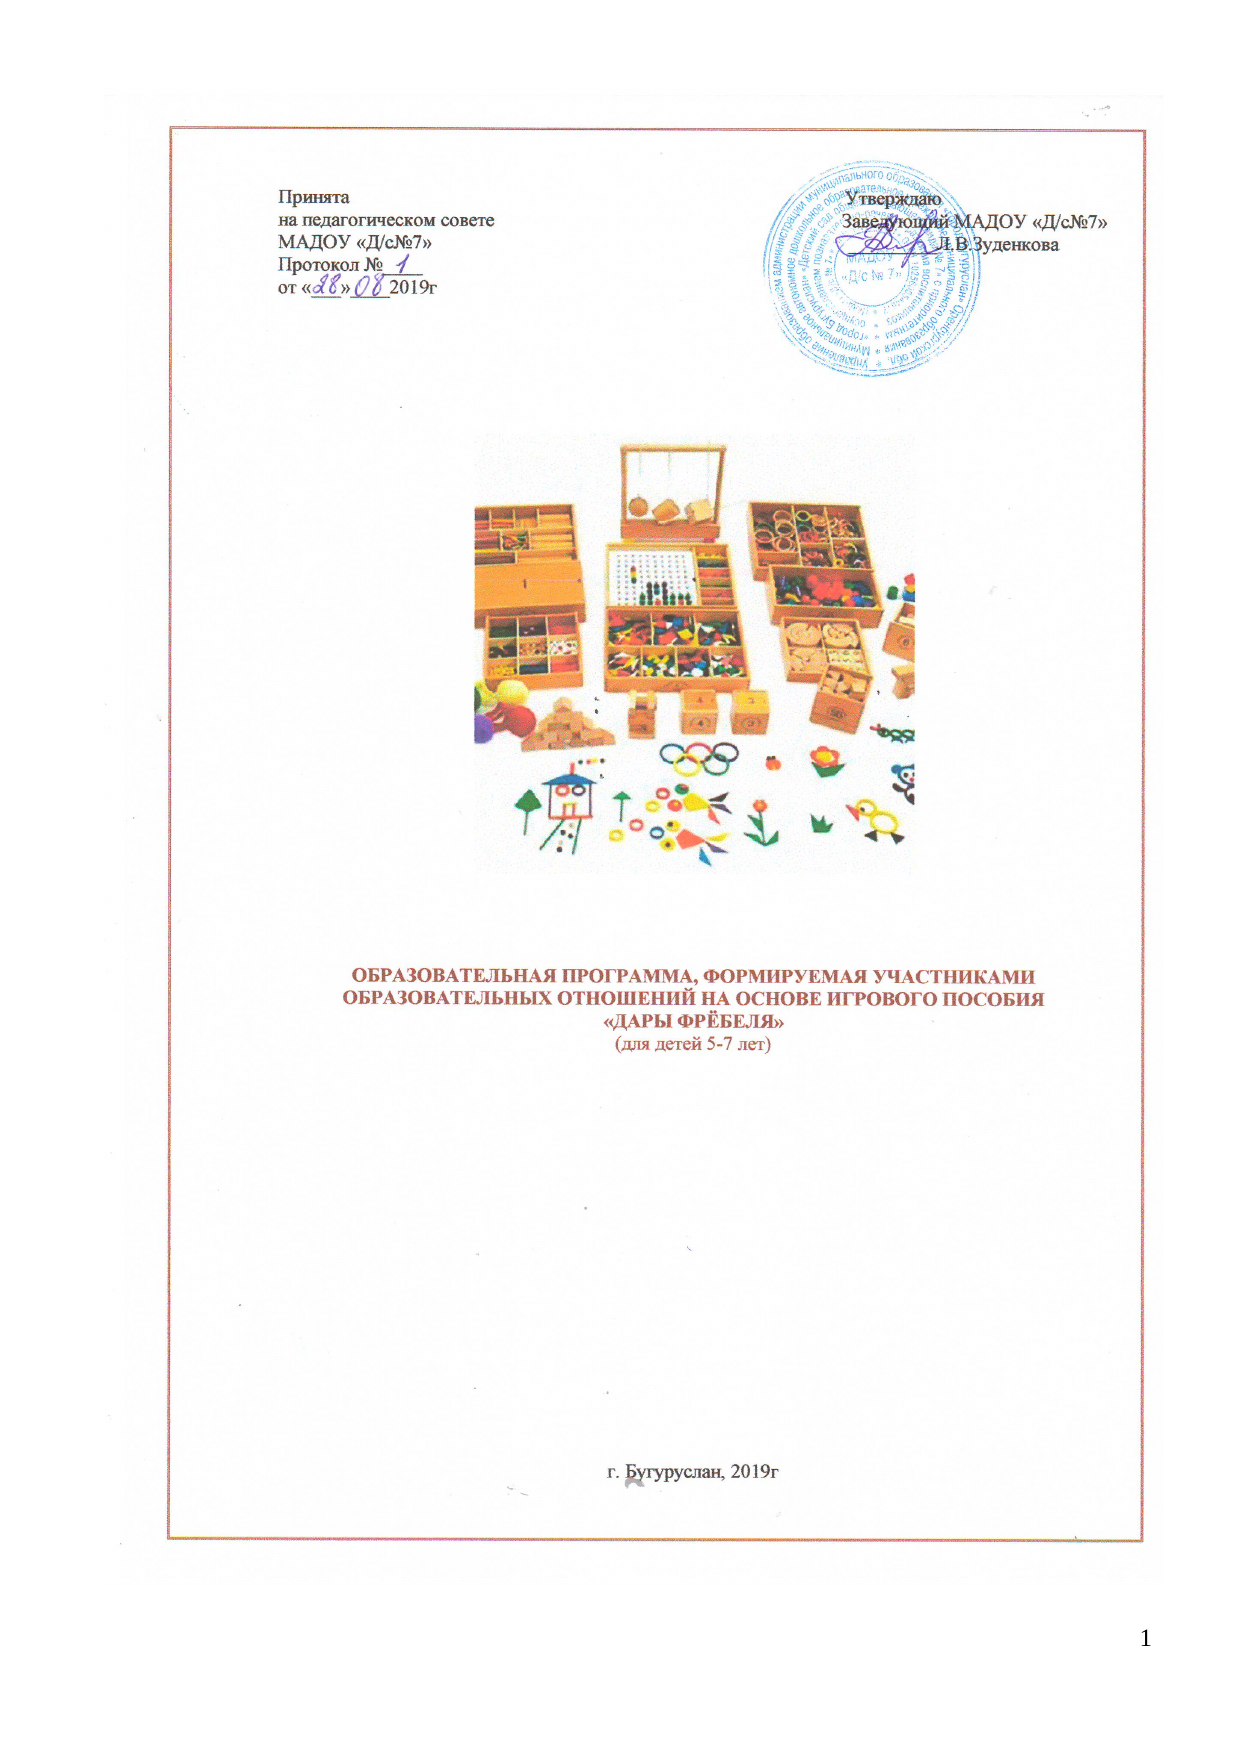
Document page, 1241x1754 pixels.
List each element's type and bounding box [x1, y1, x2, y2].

picture [103, 87, 1164, 1586]
